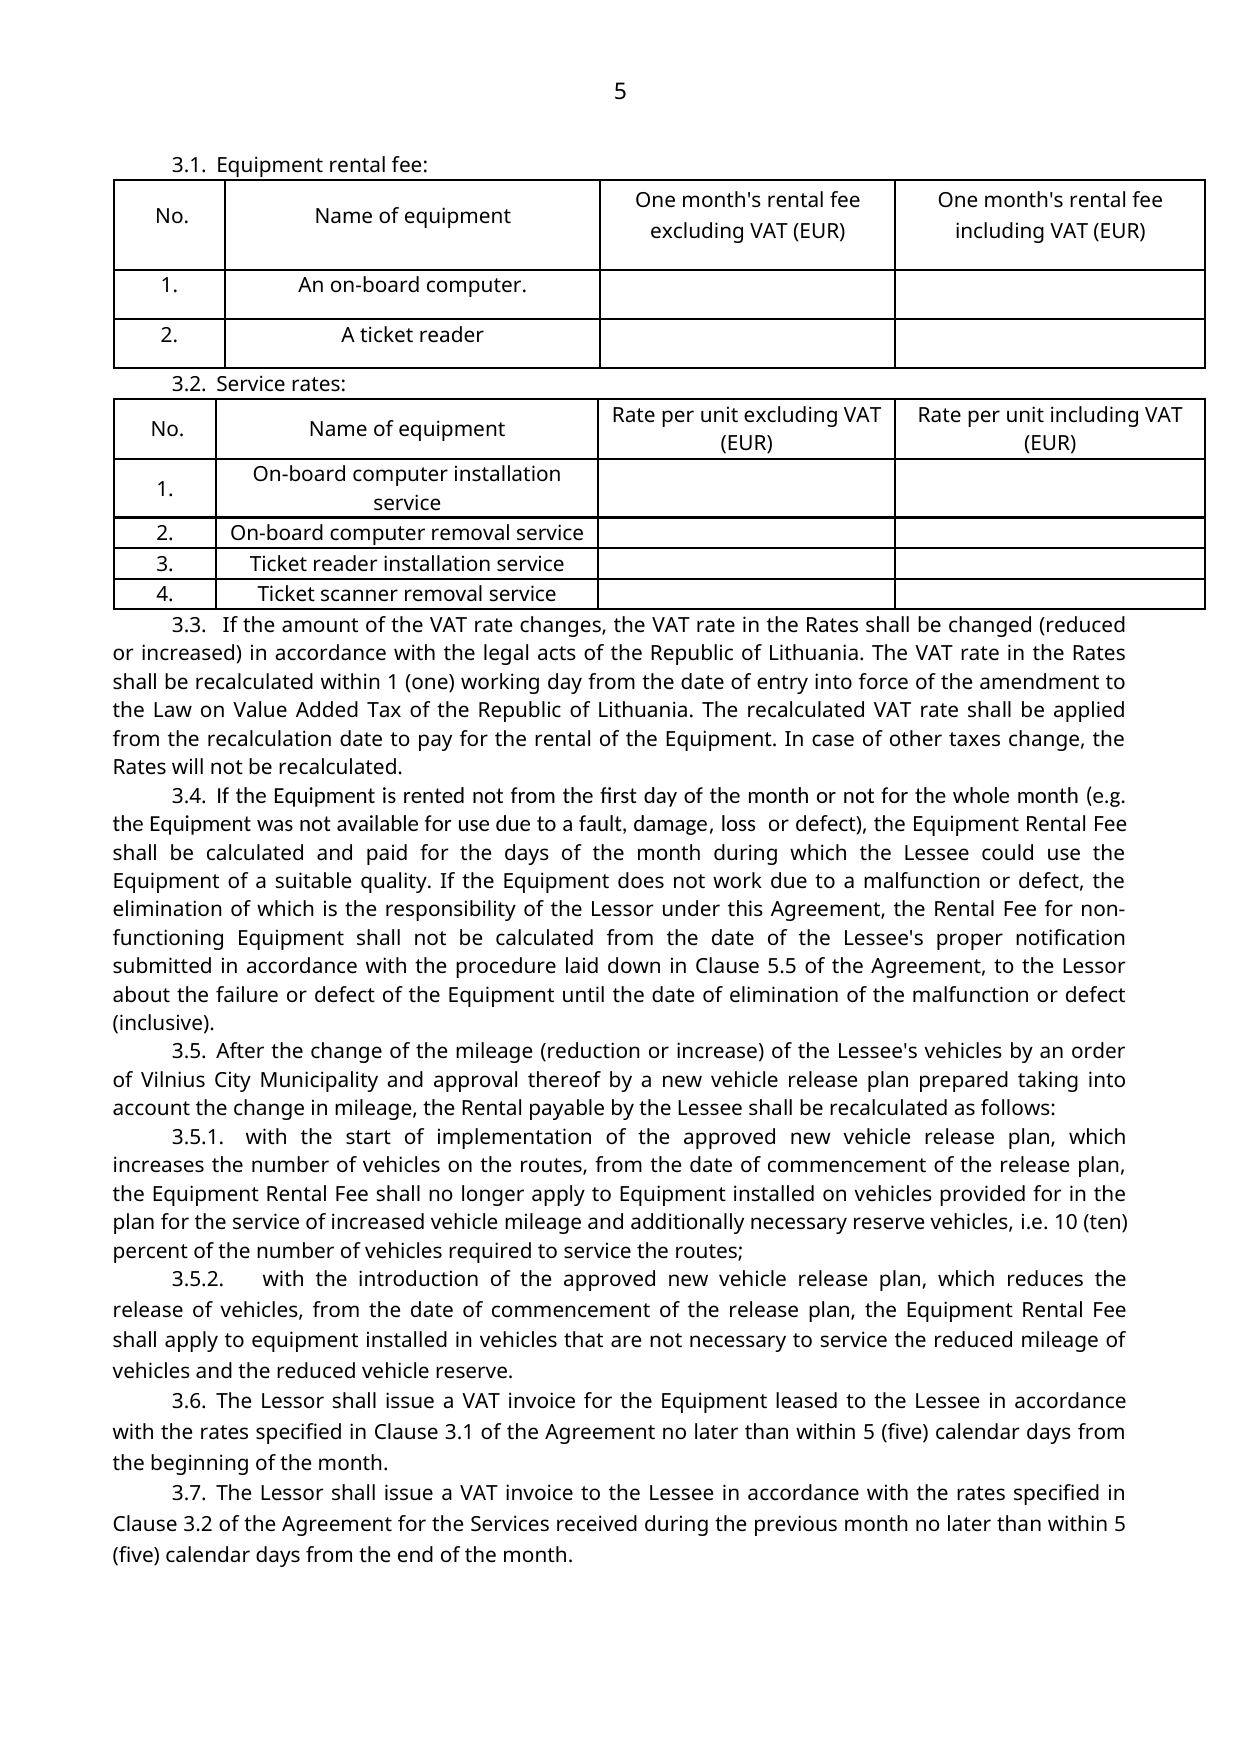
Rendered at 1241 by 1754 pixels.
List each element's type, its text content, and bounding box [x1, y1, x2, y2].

table_cell 2. [115, 320, 224, 367]
table_cell 1. [115, 460, 215, 516]
table_cell [601, 320, 894, 367]
table_cell 1. [115, 271, 224, 318]
table_cell [601, 271, 894, 318]
table_header No. [115, 181, 224, 268]
table_cell [599, 580, 894, 608]
table_cell [599, 519, 894, 547]
table_cell [896, 320, 1204, 367]
list Equipment rental fee: [112, 150, 1128, 178]
table_cell [599, 549, 894, 577]
table_header Rate per unit including VAT (EUR) [896, 400, 1204, 457]
table_cell 2. [115, 519, 215, 547]
list If the amount of the VAT rate changes, the VAT rate in the Rates shall be changed (reduced or increased) in accordance with the legal acts of the Republic of Lithuania. The VAT rate in the Rates shall be recalculated within 1 (one) working day from the date of entry into force of the amendment to the Law on Value Added Tax of the Republic of Lithuania. The recalculated VAT rate shall be applied from the recalculation date to pay for the rental of the Equipment. In case of other taxes change, the Rates will not be recalculated. [112, 610, 1128, 781]
list The Lessor shall issue a VAT invoice to the Lessee in accordance with the rates specified in Clause 3.2 of the Agreement for the Services received during the previous month no later than within 5 (five) calendar days from the end of the month. [112, 1478, 1128, 1568]
table_cell 4. [115, 580, 215, 608]
table_header No. [115, 400, 215, 457]
table_cell On-board computer installation service [217, 460, 597, 516]
table_cell [896, 549, 1204, 577]
list If the Equipment is rented not from the first day of the month or not for the whole month (e.g. the Equipment was not available for use due to a fault, damage, loss or defect), the Equipment Rental Fee shall be calculated and paid for the days of the month during which the Lessee could use the Equipment of a suitable quality. If the Equipment does not work due to a malfunction or defect, the elimination of which is the responsibility of the Lessor under this Agreement, the Rental Fee for non-functioning Equipment shall not be calculated from the date of the Lessee's proper notification submitted in accordance with the procedure laid down in Clause 5.5 of the Agreement, to the Lessor about the failure or defect of the Equipment until the date of elimination of the malfunction or defect (inclusive). [112, 781, 1128, 1037]
list After the change of the mileage (reduction or increase) of the Lessee's vehicles by an order of Vilnius City Municipality and approval thereof by a new vehicle release plan prepared taking into account the change in mileage, the Rental payable by the Lessee shall be recalculated as follows: [112, 1037, 1128, 1122]
table_cell [896, 460, 1204, 516]
table_cell [896, 519, 1204, 547]
table_cell Ticket reader installation service [217, 549, 597, 577]
table_header Rate per unit excluding VAT (EUR) [599, 400, 894, 457]
table_cell 3. [115, 549, 215, 577]
table_cell [599, 460, 894, 516]
table_header Name of equipment [217, 400, 597, 457]
table_cell [896, 580, 1204, 608]
table_cell An on-board computer. [226, 271, 599, 318]
list with the start of implementation of the approved new vehicle release plan, which increases the number of vehicles on the routes, from the date of commencement of the release plan, the Equipment Rental Fee shall no longer apply to Equipment installed on vehicles provided for in the plan for the service of increased vehicle mileage and additionally necessary reserve vehicles, i.e. 10 (ten) percent of the number of vehicles required to service the routes; [112, 1122, 1128, 1264]
table_cell [896, 271, 1204, 318]
list with the introduction of the approved new vehicle release plan, which reduces the release of vehicles, from the date of commencement of the release plan, the Equipment Rental Fee shall apply to equipment installed in vehicles that are not necessary to service the reduced mileage of vehicles and the reduced vehicle reserve. [112, 1264, 1128, 1384]
table_cell A ticket reader [226, 320, 599, 367]
table_cell Ticket scanner removal service [217, 580, 597, 608]
list The Lessor shall issue a VAT invoice for the Equipment leased to the Lessee in accordance with the rates specified in Clause 3.1 of the Agreement no later than within 5 (five) calendar days from the beginning of the month. [112, 1387, 1128, 1476]
list Service rates: [112, 369, 1128, 397]
table_cell On-board computer removal service [217, 519, 597, 547]
table_header Name of equipment [226, 181, 599, 268]
table_header One month's rental fee excluding VAT (EUR) [601, 181, 894, 268]
table_header One month's rental fee including VAT (EUR) [896, 181, 1204, 268]
